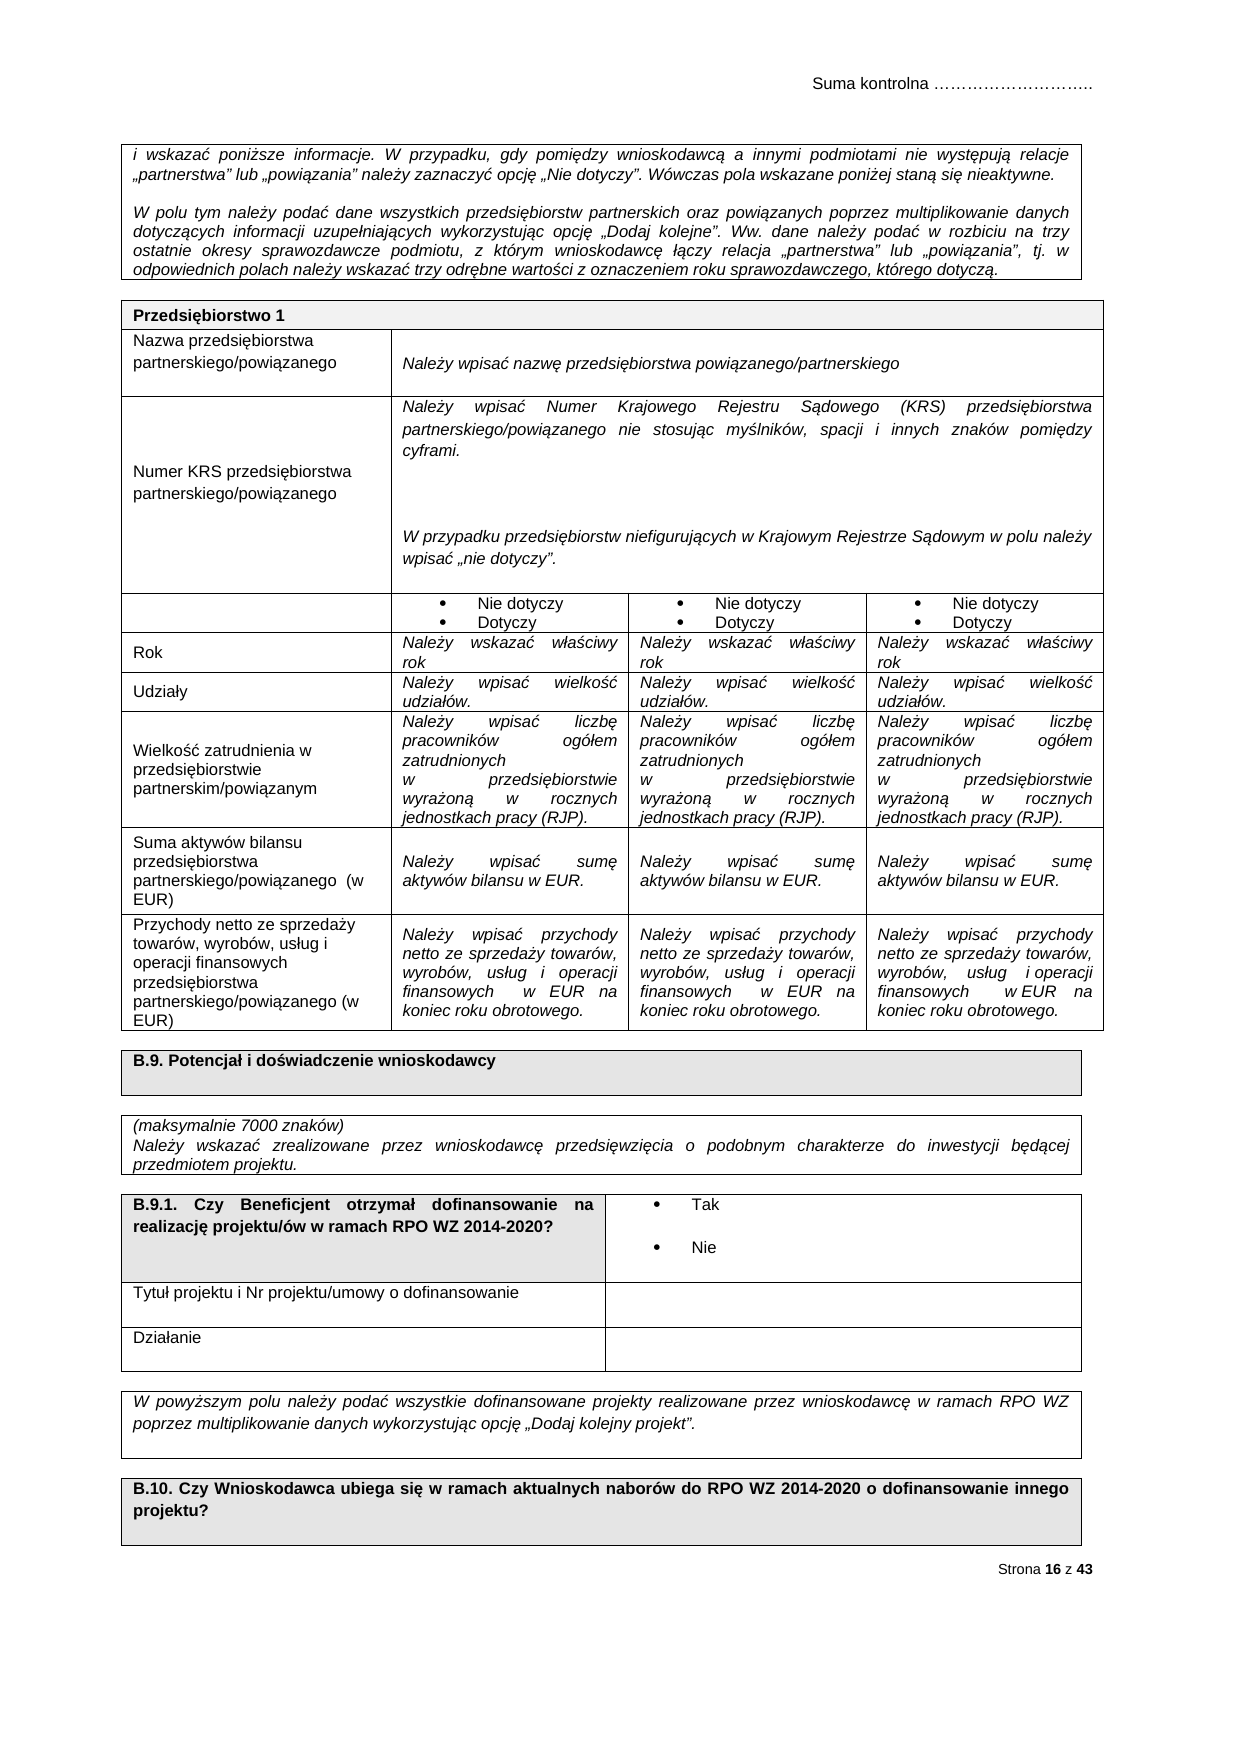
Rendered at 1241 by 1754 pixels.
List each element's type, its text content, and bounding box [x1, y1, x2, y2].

table_cell [606, 1283, 1081, 1327]
table_cell Należy wpisać przychody netto ze sprzedaży towarów, wyrobów, usług i operacji finansowych w EUR na koniec roku obrotowego. [629, 915, 866, 1030]
table_cell Suma aktywów bilansu przedsiębiorstwa partnerskiego/powiązanego (w EUR) [122, 828, 391, 914]
table_header W powyższym polu należy podać wszystkie dofinansowane projekty realizowane przez wnioskodawcę w ramach RPO WZ poprzez multiplikowanie danych wykorzystując opcję „Dodaj kolejny projekt”. [122, 1392, 1081, 1458]
table_cell Należy wskazać właściwy rok [629, 633, 866, 672]
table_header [122, 145, 1081, 279]
table_header (maksymalnie 7000 znaków) Należy wskazać zrealizowane przez wnioskodawcę przedsięwzięcia o podobnym charakterze do inwestycji będącej przedmiotem projektu. [122, 1116, 1081, 1174]
table_cell Należy wskazać właściwy rok [867, 633, 1103, 672]
table_cell Należy wpisać sumę aktywów bilansu w EUR. [629, 828, 866, 914]
table_cell Nie dotyczy Dotyczy [629, 594, 866, 632]
table_cell Należy wpisać sumę aktywów bilansu w EUR. [392, 828, 628, 914]
table_cell Należy wpisać przychody netto ze sprzedaży towarów, wyrobów, usług i operacji finansowych w EUR na koniec roku obrotowego. [867, 915, 1103, 1030]
table_cell Nie dotyczy Dotyczy [392, 594, 628, 632]
table_cell Należy wpisać wielkość udziałów. [867, 673, 1103, 711]
table_header B.9. Potencjał i doświadczenie wnioskodawcy [122, 1051, 1081, 1095]
table_cell Wielkość zatrudnienia w przedsiębiorstwie partnerskim/powiązanym [122, 712, 391, 827]
table_cell Numer KRS przedsiębiorstwa partnerskiego/powiązanego [122, 397, 391, 593]
table_cell Należy wpisać wielkość udziałów. [392, 673, 628, 711]
table_cell Należy wpisać liczbę pracowników ogółem zatrudnionych w przedsiębiorstwie wyrażoną w rocznych jednostkach pracy (RJP). [392, 712, 628, 827]
table_cell Należy wpisać liczbę pracowników ogółem zatrudnionych w przedsiębiorstwie wyrażoną w rocznych jednostkach pracy (RJP). [629, 712, 866, 827]
table_header Tak Nie [606, 1195, 1081, 1282]
table_cell Należy wskazać właściwy rok [392, 633, 628, 672]
table_cell Udziały [122, 673, 391, 711]
table_header Przedsiębiorstwo 1 [122, 301, 1103, 329]
table_cell Rok [122, 633, 391, 672]
table_cell Należy wpisać liczbę pracowników ogółem zatrudnionych w przedsiębiorstwie wyrażoną w rocznych jednostkach pracy (RJP). [867, 712, 1103, 827]
table_cell Należy wpisać wielkość udziałów. [629, 673, 866, 711]
table_header B.9.1. Czy Beneficjent otrzymał dofinansowanie na realizację projektu/ów w ramach RPO WZ 2014-2020? [122, 1195, 605, 1282]
table_cell [122, 594, 391, 632]
table_cell [606, 1328, 1081, 1371]
table_cell Nie dotyczy Dotyczy [867, 594, 1103, 632]
table_cell Tytuł projektu i Nr projektu/umowy o dofinansowanie [122, 1283, 605, 1327]
table_cell Działanie [122, 1328, 605, 1371]
table_cell Należy wpisać Numer Krajowego Rejestru Sądowego (KRS) przedsiębiorstwa partnerskiego/powiązanego nie stosując myślników, spacji i innych znaków pomiędzy cyframi. W przypadku przedsiębiorstw niefigurujących w Krajowym Rejestrze Sądowym w polu należy wpisać „nie dotyczy”. [392, 397, 1103, 593]
table_cell Należy wpisać sumę aktywów bilansu w EUR. [867, 828, 1103, 914]
table_header B.10. Czy Wnioskodawca ubiega się w ramach aktualnych naborów do RPO WZ 2014-2020 o dofinansowanie innego projektu? [122, 1479, 1081, 1545]
table_cell Nazwa przedsiębiorstwa partnerskiego/powiązanego [122, 330, 391, 396]
table_cell Należy wpisać przychody netto ze sprzedaży towarów, wyrobów, usług i operacji finansowych w EUR na koniec roku obrotowego. [392, 915, 628, 1030]
table_cell Należy wpisać nazwę przedsiębiorstwa powiązanego/partnerskiego [392, 330, 1103, 396]
table_cell Przychody netto ze sprzedaży towarów, wyrobów, usług i operacji finansowych przedsiębiorstwa partnerskiego/powiązanego (w EUR) [122, 915, 391, 1030]
